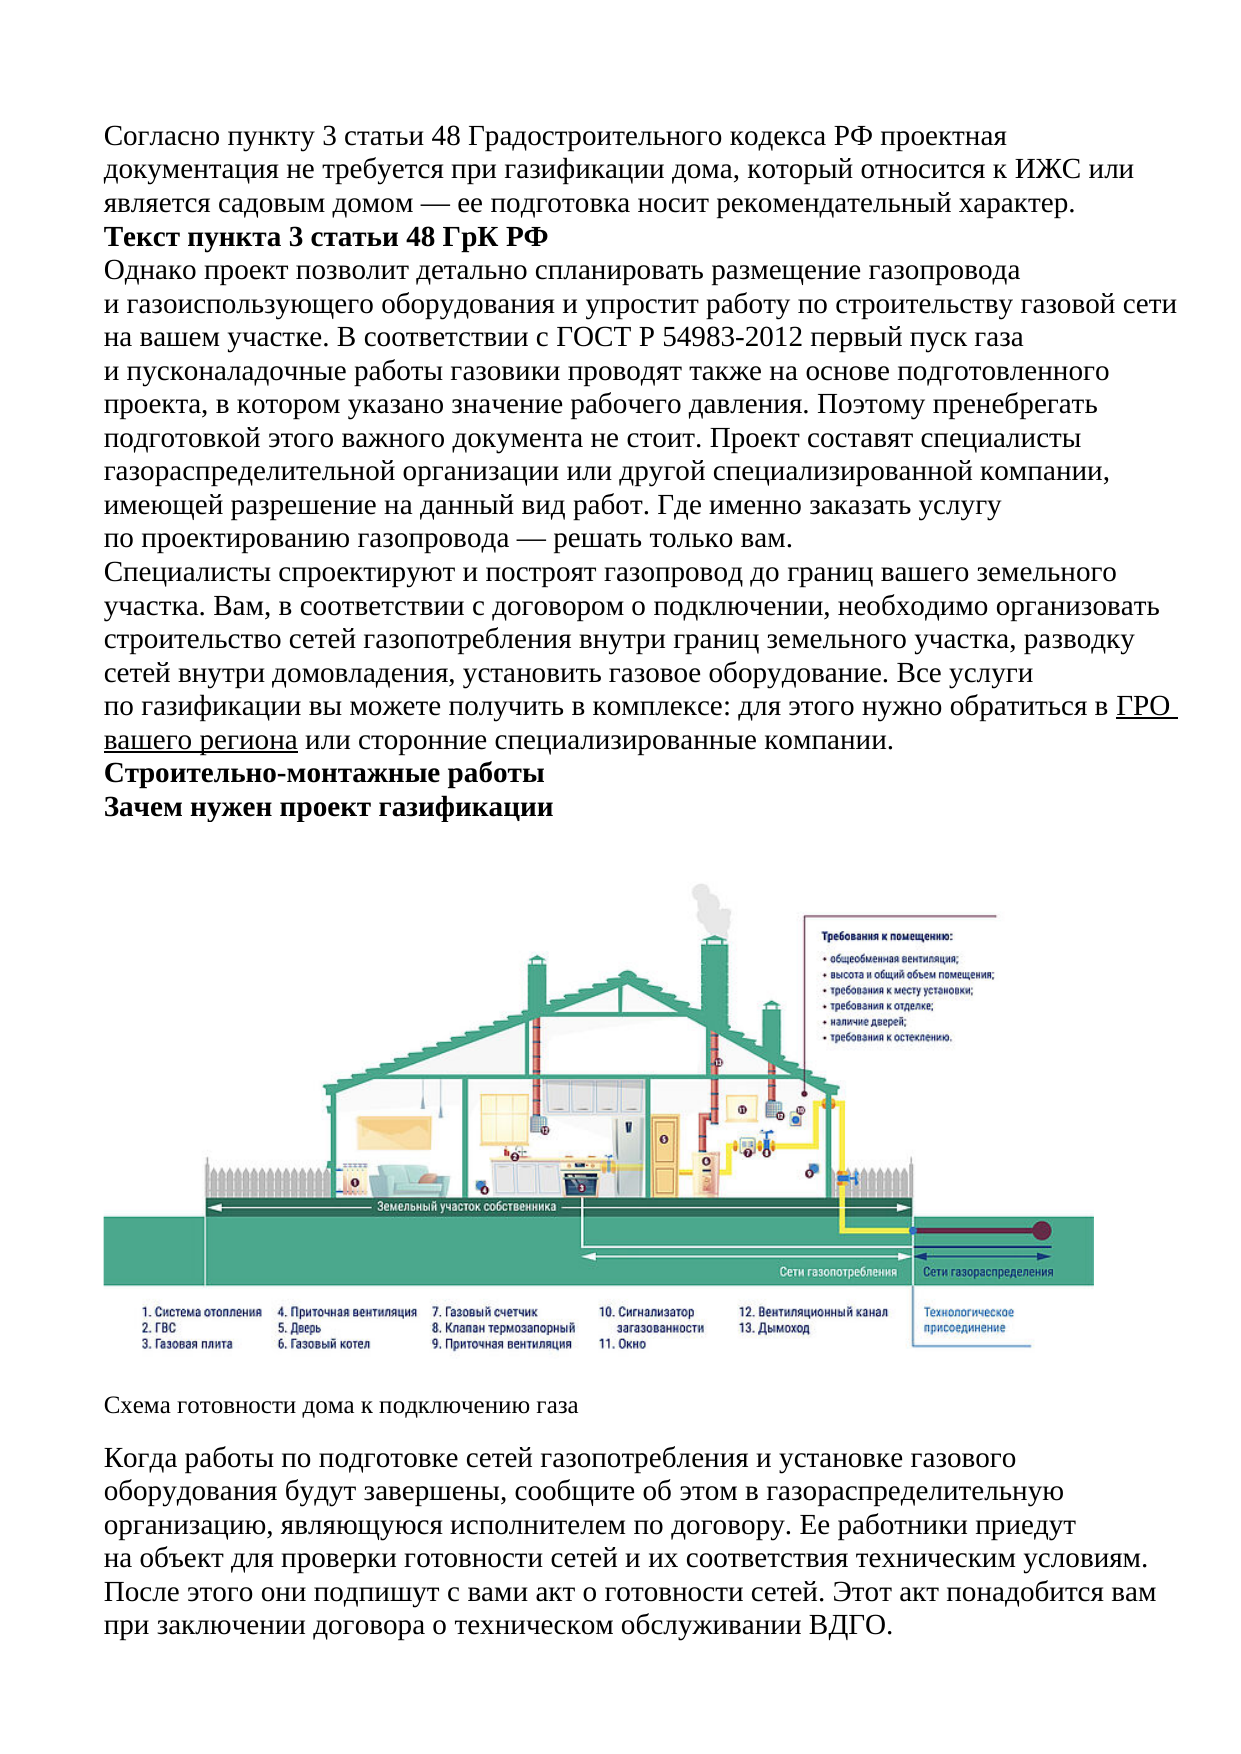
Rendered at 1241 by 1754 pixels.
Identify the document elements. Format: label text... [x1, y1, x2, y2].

text Зачем нужен проект газификации [103, 789, 1181, 822]
text Схема готовности дома к подключению газа [103, 1390, 1181, 1419]
text Строительно-монтажные работы [103, 755, 1181, 789]
text Однако проект позволит детально спланировать размещение газопровода и газоиспользующего оборудования и упростит работу по строительству газовой сети на вашем участке. В соответствии с ГОСТ Р 54983-2012 первый пуск газа и пусконаладочные работы газовики проводят также на основе подготовленного проекта, в котором указано значение рабочего давления. Поэтому пренебрегать подготовкой этого важного документа не стоит. Проект составят специалисты газораспределительной организации или другой специализированной компании, имеющей разрешение на данный вид работ. Где именно заказать услугу по проектированию газопровода — решать только вам. [103, 252, 1181, 554]
text Текст пункта 3 статьи 48 ГрК РФ [103, 219, 1181, 252]
text Специалисты спроектируют и построят газопровод до границ вашего земельного участка. Вам, в соответствии с договором о подключении, необходимо организовать строительство сетей газопотребления внутри границ земельного участка, разводку сетей внутри домовладения, установить газовое оборудование. Все услуги по газификации вы можете получить в комплексе: для этого нужно обратиться в ГРО вашего региона или сторонние специализированные компании. [103, 554, 1181, 755]
text Согласно пункту 3 статьи 48 Градостроительного кодекса РФ проектная документация не требуется при газификации дома, который относится к ИЖС или является садовым домом — ее подготовка носит рекомендательный характер. [103, 118, 1181, 219]
text Когда работы по подготовке сетей газопотребления и установке газового оборудования будут завершены, сообщите об этом в газораспределительную организацию, являющуюся исполнителем по договору. Ее работники приедут на объект для проверки готовности сетей и их соответствия техническим условиям. После этого они подпишут с вами акт о готовности сетей. Этот акт понадобится вам при заключении договора о техническом обслуживании ВДГО. [103, 1440, 1181, 1641]
picture [103, 822, 1094, 1391]
